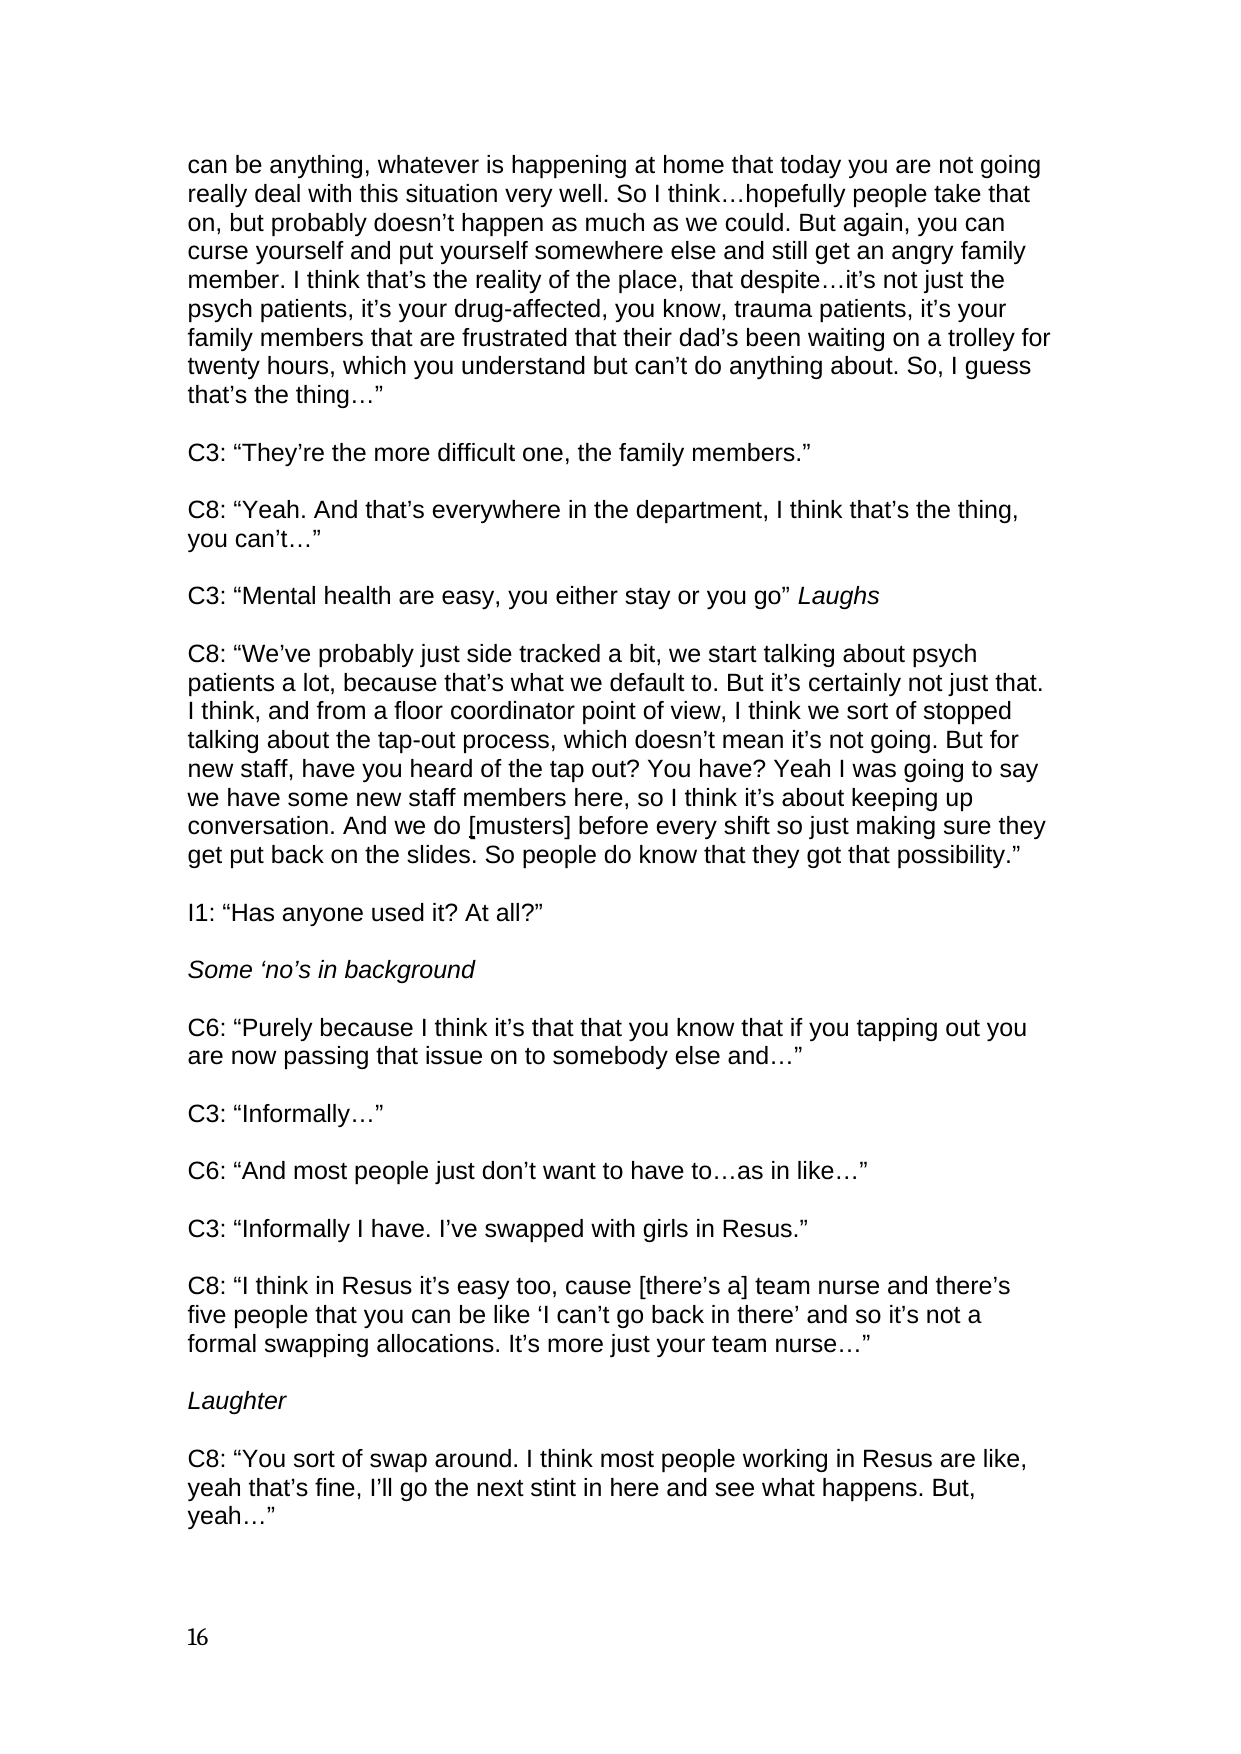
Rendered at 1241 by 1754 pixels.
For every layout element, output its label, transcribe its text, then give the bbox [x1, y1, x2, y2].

text C8: “You sort of swap around. I think most people working in Resus are like, yeah that’s fine, I’ll go the next stint in here and see what happens. But, yeah…” [187, 1444, 1053, 1530]
text I1: “Has anyone used it? At all?” [187, 897, 1053, 926]
text Laughter [187, 1386, 1053, 1415]
text C3: “Mental health are easy, you either stay or you go” Laughs [187, 581, 1053, 610]
text C8: “We’ve probably just side tracked a bit, we start talking about psych patients a lot, because that’s what we default to. But it’s certainly not just that. I think, and from a floor coordinator point of view, I think we sort of stopped talking about the tap-out process, which doesn’t mean it’s not going. But for new staff, have you heard of the tap out? You have? Yeah I was going to say we have some new staff members here, so I think it’s about keeping up conversation. And we do [musters] before every shift so just making sure they get put back on the slides. So people do know that they got that possibility.” [187, 639, 1053, 869]
text C6: “And most people just don’t want to have to…as in like…” [187, 1156, 1053, 1185]
text Some ‘no’s in background [187, 955, 1053, 984]
text C3: “Informally…” [187, 1099, 1053, 1127]
text C3: “Informally I have. I’ve swapped with girls in Resus.” [187, 1214, 1053, 1242]
text C3: “They’re the more difficult one, the family members.” [187, 437, 1053, 466]
text C8: “Yeah. And that’s everywhere in the department, I think that’s the thing, you can’t…” [187, 495, 1053, 552]
text C8: “I think in Resus it’s easy too, cause [there’s a] team nurse and there’s five people that you can be like ‘I can’t go back in there’ and so it’s not a formal swapping allocations. It’s more just your team nurse…” [187, 1271, 1053, 1357]
text C6: “Purely because I think it’s that that you know that if you tapping out you are now passing that issue on to somebody else and…” [187, 1012, 1053, 1070]
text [187, 150, 1053, 409]
